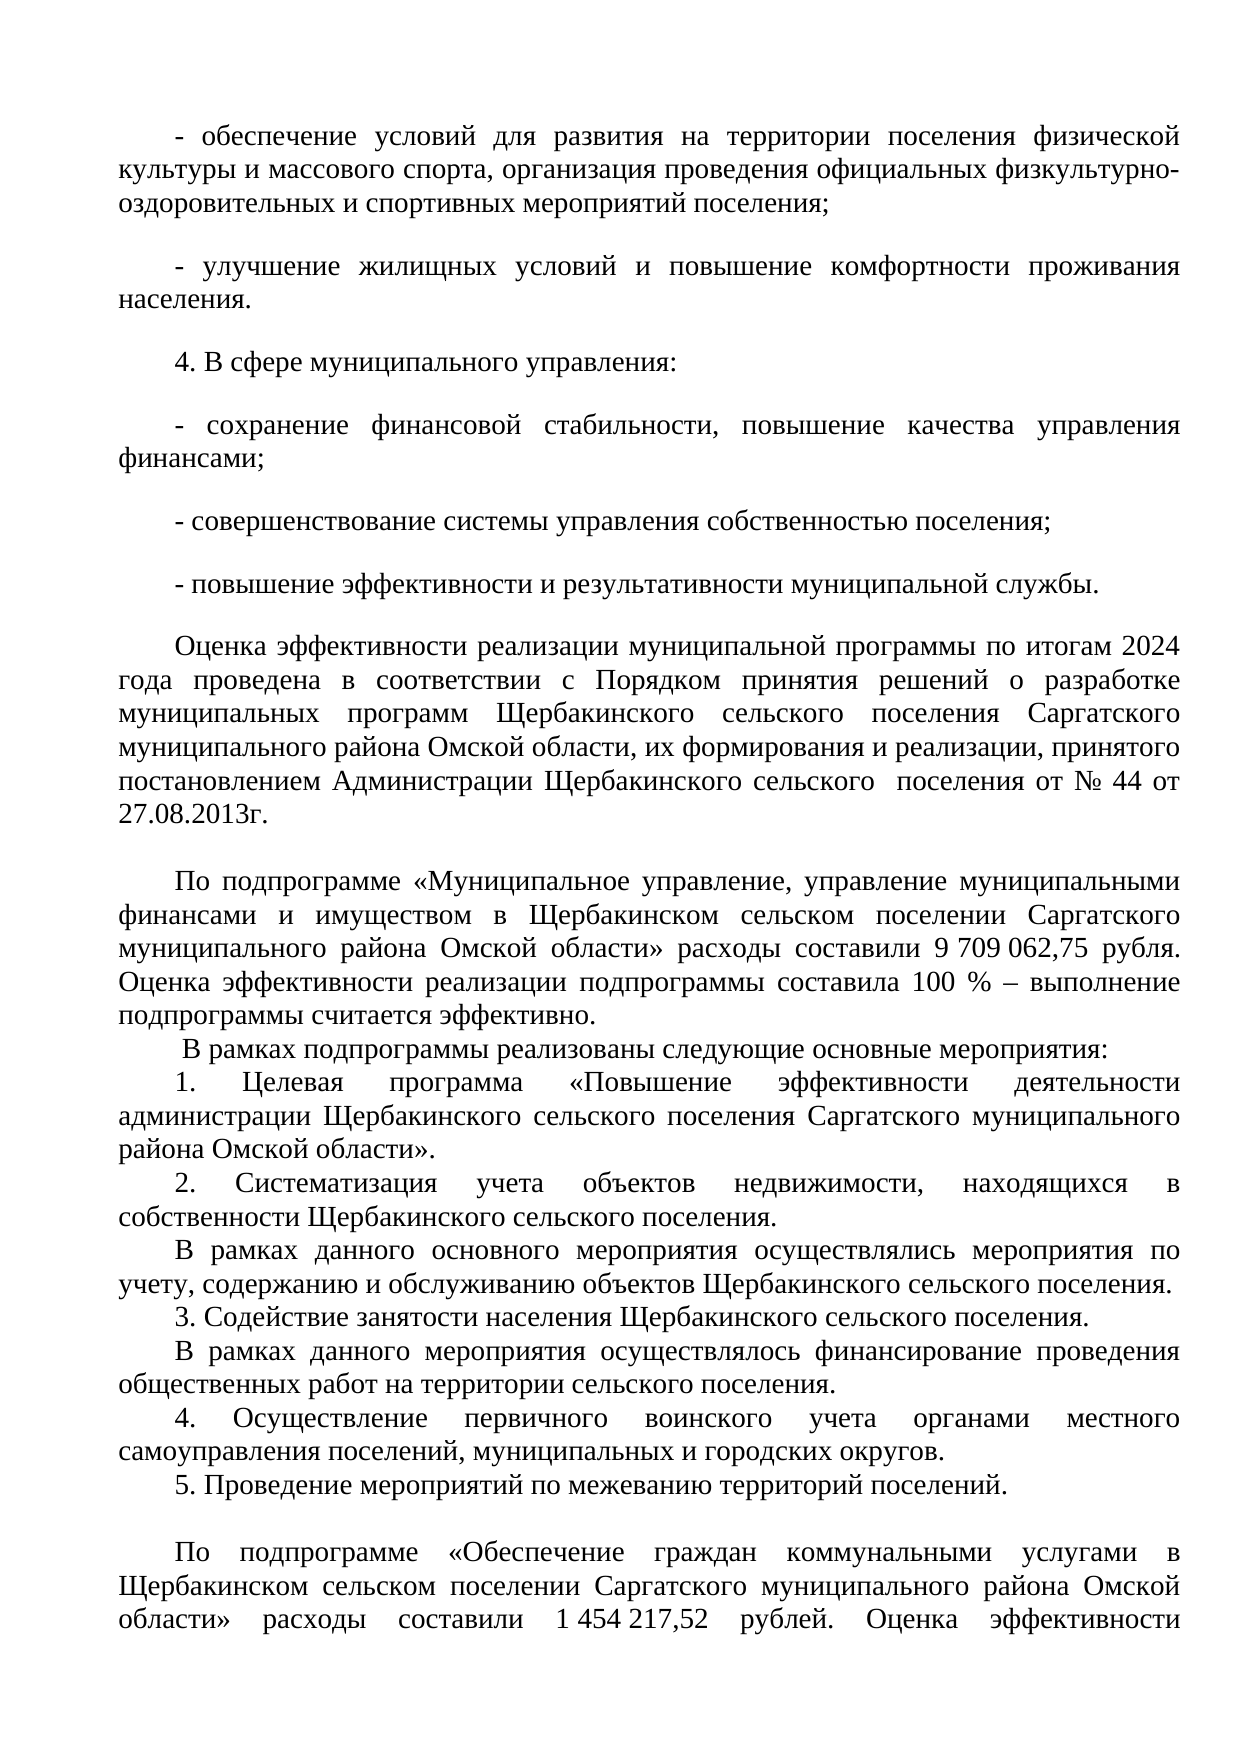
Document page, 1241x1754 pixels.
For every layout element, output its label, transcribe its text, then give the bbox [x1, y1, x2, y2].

text - совершенствование системы управления собственностью поселения; [118, 503, 1181, 537]
text В рамках подпрограммы реализованы следующие основные мероприятия: [118, 1031, 1181, 1064]
text 1. Целевая программа «Повышение эффективности деятельности администрации Щербакинского сельского поселения Саргатского муниципального района Омской области». [118, 1064, 1181, 1165]
text - сохранение финансовой стабильности, повышение качества управления финансами; [118, 407, 1181, 474]
text В рамках данного мероприятия осуществлялось финансирование проведения общественных работ на территории сельского поселения. [118, 1333, 1181, 1400]
text В рамках данного основного мероприятия осуществлялись мероприятия по учету, содержанию и обслуживанию объектов Щербакинского сельского поселения. [118, 1232, 1181, 1299]
text - повышение эффективности и результативности муниципальной службы. [118, 566, 1181, 599]
title Оценка эффективности реализации муниципальной программы по итогам 2024 года проведена в соответствии с Порядком принятия решений о разработке муниципальных программ Щербакинского сельского поселения Саргатского муниципального района Омской области, их формирования и реализации, принятого постановлением Администрации Щербакинского сельского поселения от № 44 от 27.08.2013г. [118, 628, 1181, 830]
text 4. В сфере муниципального управления: [118, 344, 1181, 378]
text 5. Проведение мероприятий по межеванию территорий поселений. [118, 1467, 1181, 1501]
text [118, 1534, 1181, 1635]
text По подпрограмме «Муниципальное управление, управление муниципальными финансами и имуществом в Щербакинском сельском поселении Саргатского муниципального района Омской области» расходы составили 9 709 062,75 рубля. Оценка эффективности реализации подпрограммы составила 100 % – выполнение подпрограммы считается эффективно. [118, 863, 1181, 1031]
text 2. Систематизация учета объектов недвижимости, находящихся в собственности Щербакинского сельского поселения. [118, 1165, 1181, 1232]
text - обеспечение условий для развития на территории поселения физической культуры и массового спорта, организация проведения официальных физкультурно-оздоровительных и спортивных мероприятий поселения; [118, 118, 1181, 219]
text 4. Осуществление первичного воинского учета органами местного самоуправления поселений, муниципальных и городских округов. [118, 1400, 1181, 1467]
text - улучшение жилищных условий и повышение комфортности проживания населения. [118, 248, 1181, 315]
text 3. Содействие занятости населения Щербакинского сельского поселения. [118, 1299, 1181, 1333]
